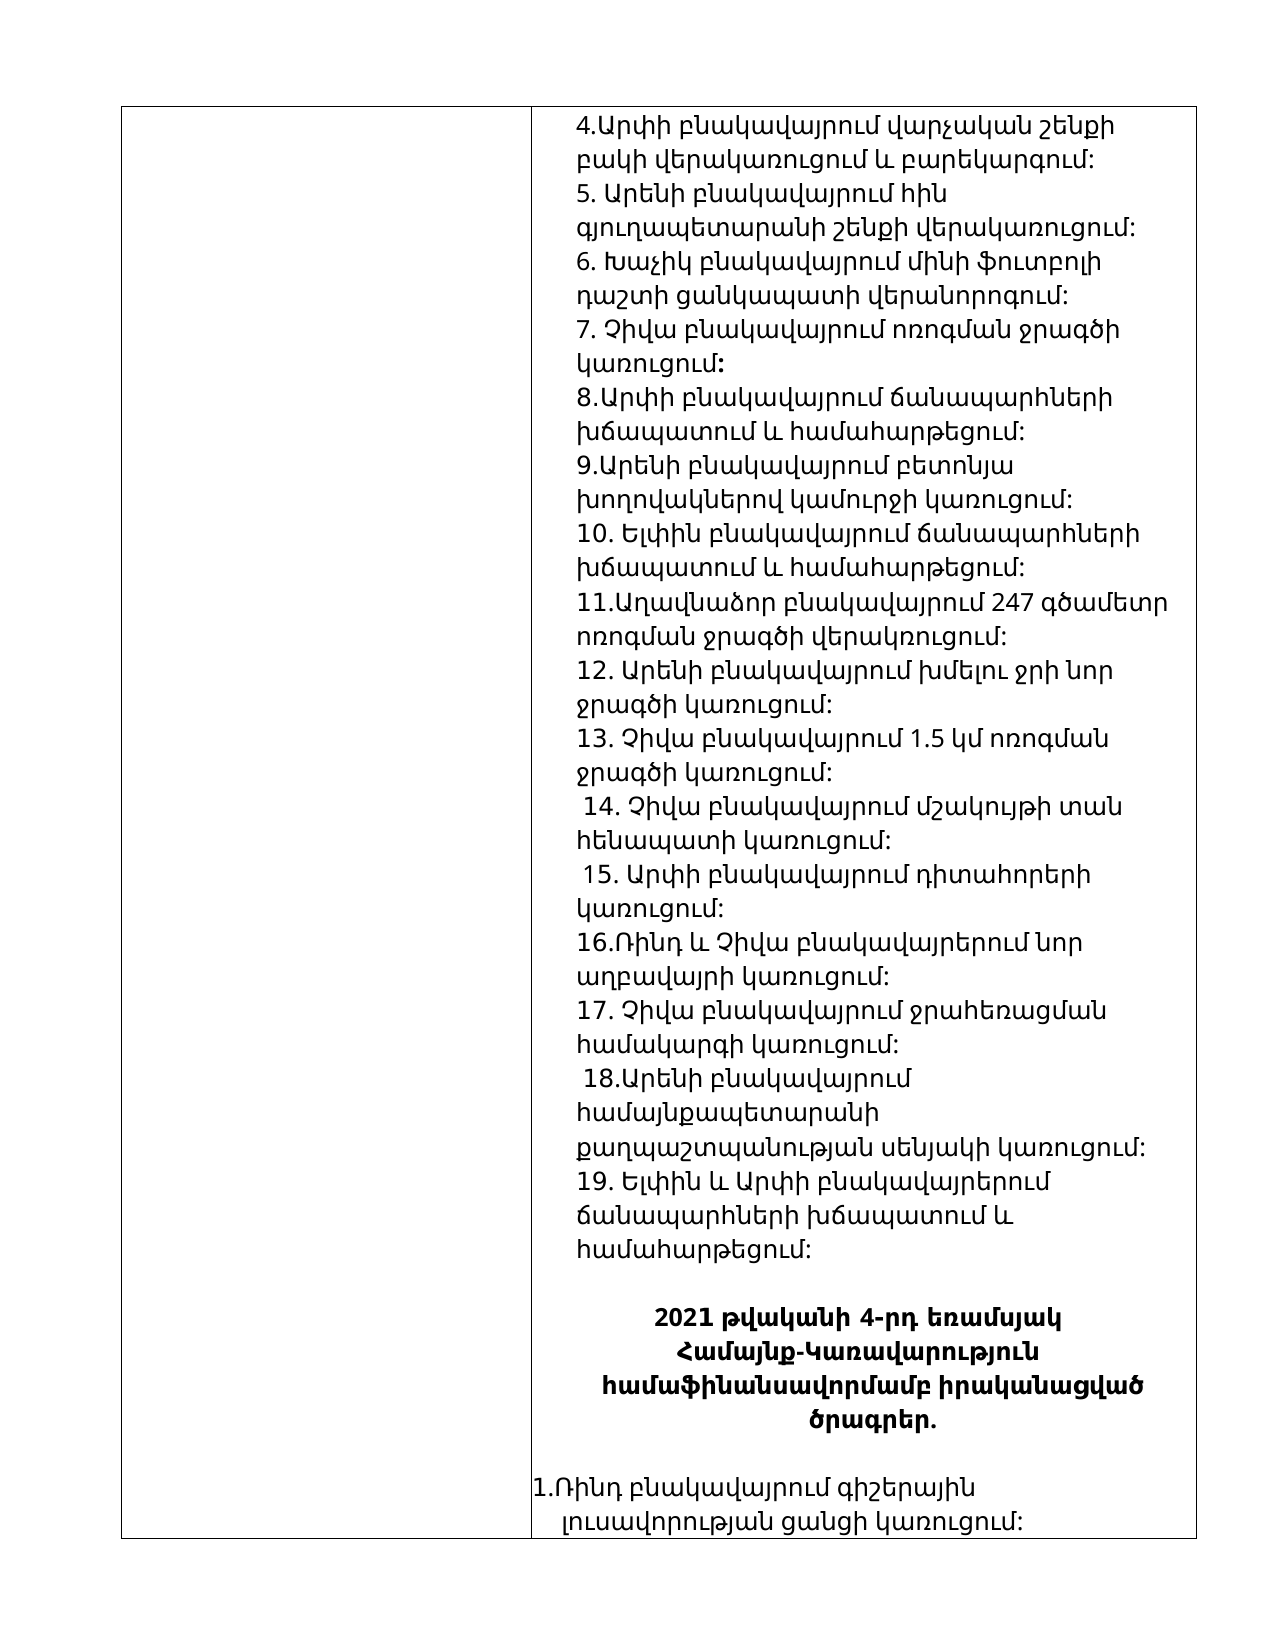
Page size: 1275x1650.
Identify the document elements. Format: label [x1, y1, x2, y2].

table_cell [532, 107, 1196, 1538]
table_cell [122, 107, 531, 1538]
